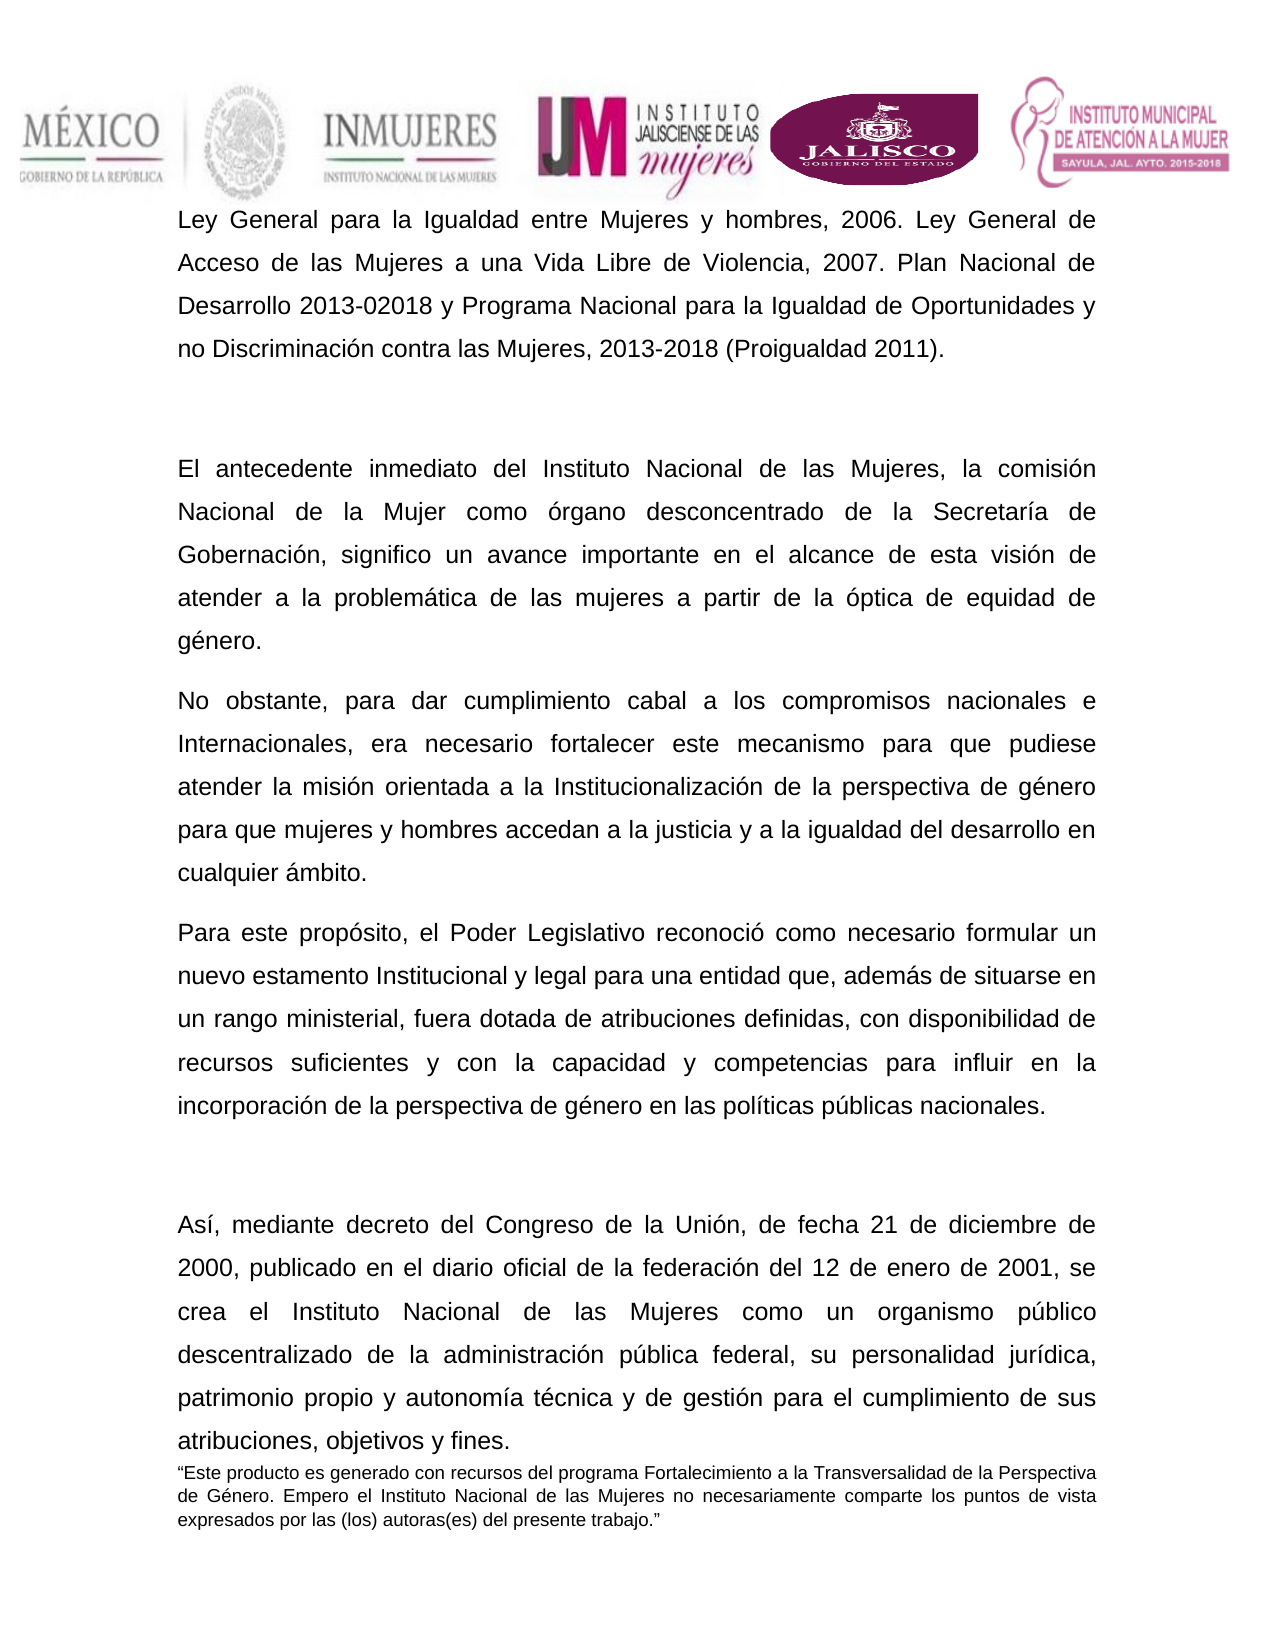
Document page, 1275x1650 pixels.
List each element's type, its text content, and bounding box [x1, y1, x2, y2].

text Para este propósito, el Poder Legislativo reconoció como necesario formular un nuevo estamento Institucional y legal para una entidad que, además de situarse en un rango ministerial, fuera dotada de atribuciones definidas, con disponibilidad de recursos suficientes y con la capacidad y competencias para influir en la incorporación de la perspectiva de género en las políticas públicas nacionales. [177, 918, 1098, 1119]
text Así, mediante decreto del Congreso de la Unión, de fecha 21 de diciembre de 2000, publicado en el diario oficial de la federación del 12 de enero de 2001, se crea el Instituto Nacional de las Mujeres como un organismo público descentralizado de la administración pública federal, su personalidad jurídica, patrimonio propio y autonomía técnica y de gestión para el cumplimiento de sus atribuciones, objetivos y fines. [177, 1210, 1098, 1454]
text No obstante, para dar cumplimiento cabal a los compromisos nacionales e Internacionales, era necesario fortalecer este mecanismo para que pudiese atender la misión orientada a la Institucionalización de la perspectiva de género para que mujeres y hombres accedan a la justicia y a la igualdad del desarrollo en cualquier ámbito. [177, 686, 1098, 887]
text El antecedente inmediato del Instituto Nacional de las Mujeres, la comisión Nacional de la Mujer como órgano desconcentrado de la Secretaría de Gobernación, significo un avance importante en el alcance de esta visión de atender a la problemática de las mujeres a partir de la óptica de equidad de género. [177, 453, 1098, 655]
picture [19, 75, 978, 205]
picture [1004, 76, 1233, 185]
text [177, 148, 1098, 363]
